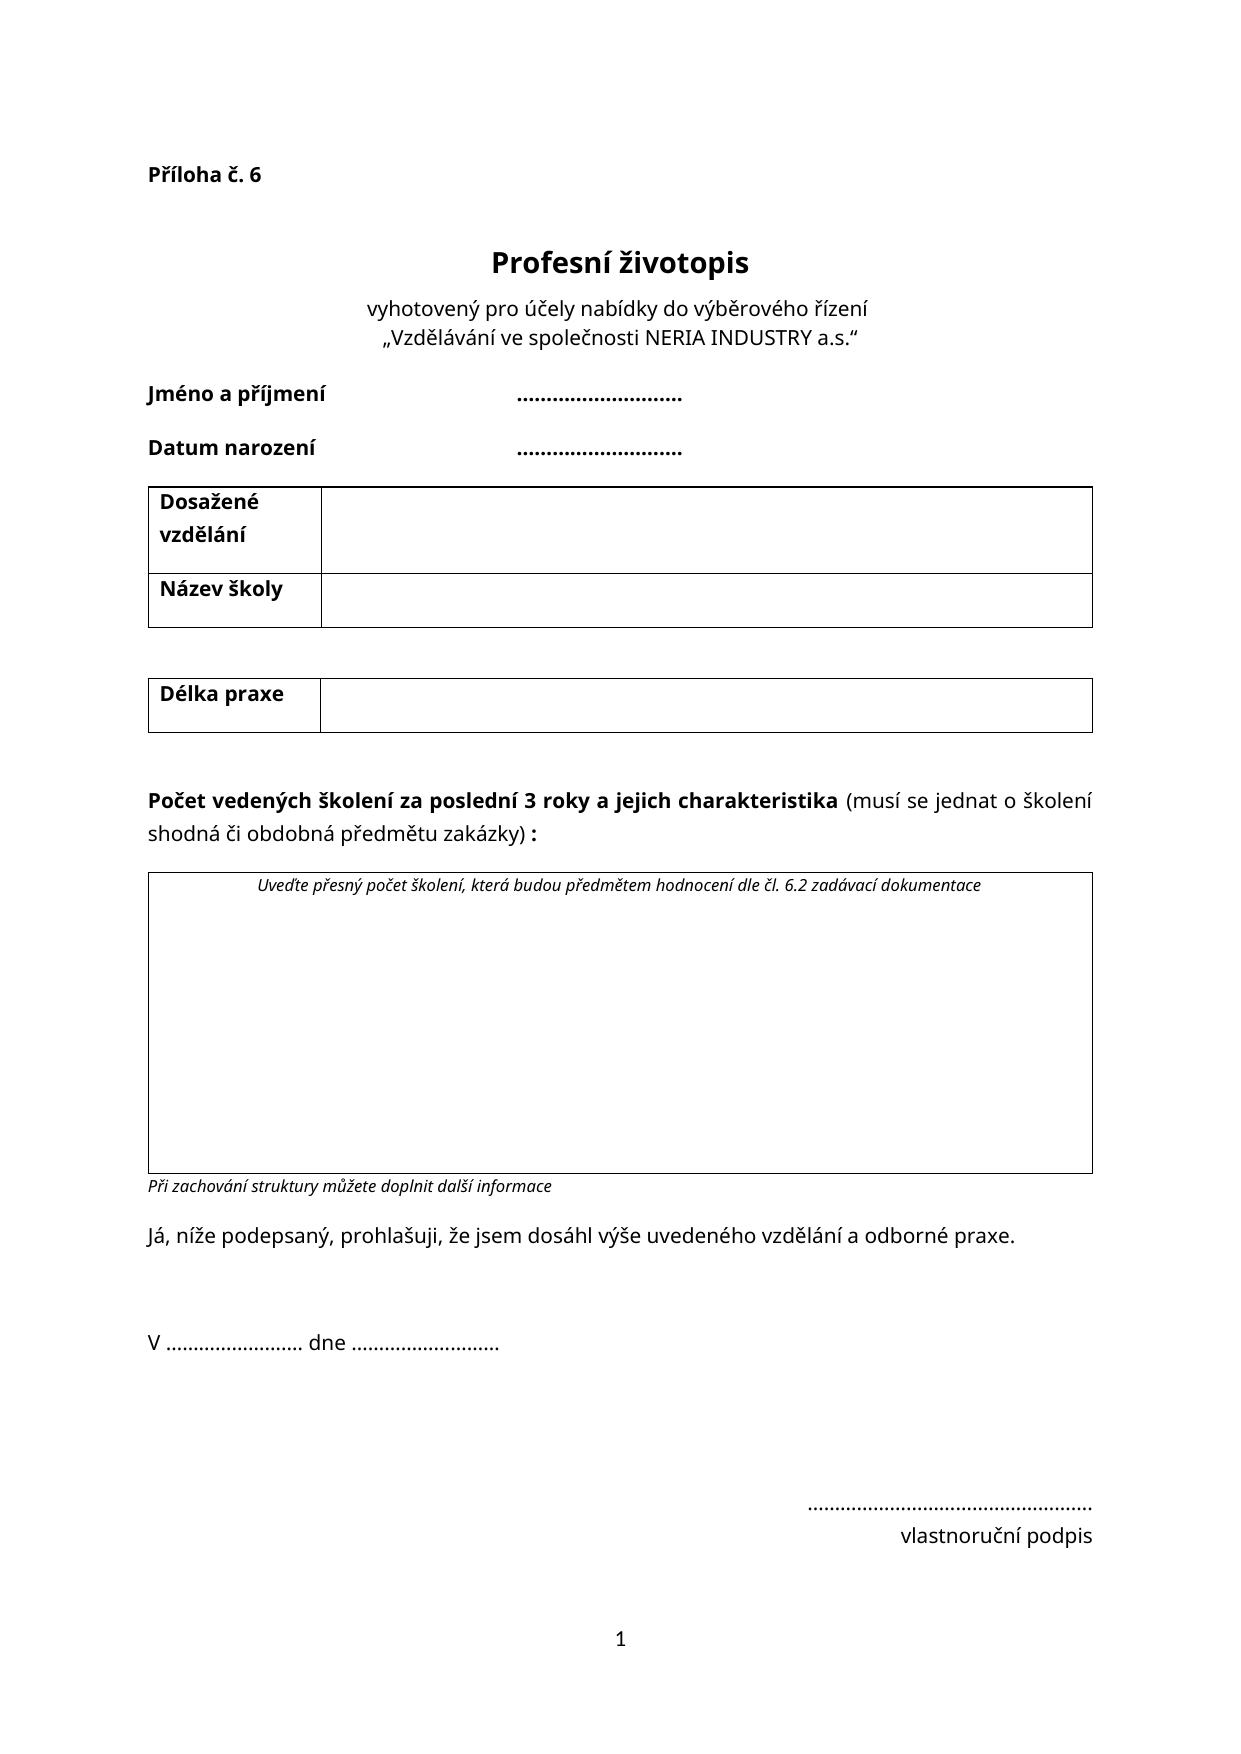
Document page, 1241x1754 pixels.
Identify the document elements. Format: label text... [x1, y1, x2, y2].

table_cell Název školy [149, 574, 321, 627]
table_header [322, 488, 1092, 573]
text V ………………….… dne ……………………… [148, 1328, 1093, 1356]
text Příloha č. 6 [148, 160, 1093, 188]
table_header Délka praxe [149, 679, 320, 732]
text Profesní životopis [148, 242, 1093, 282]
text Počet vedených školení za poslední 3 roky a jejich charakteristika (musí se jednat o školení shodná či obdobná předmětu zakázky) : [148, 786, 1093, 847]
text ……………………………………………. [148, 1488, 1093, 1517]
table_header [321, 679, 1092, 732]
table_header Dosažené vzdělání [149, 488, 321, 573]
text Datum narození ………………………. [148, 433, 1093, 461]
text Já, níže podepsaný, prohlašuji, že jsem dosáhl výše uvedeného vzdělání a odborné praxe. [148, 1221, 1093, 1249]
text vyhotovený pro účely nabídky do výběrového řízení „Vzdělávání ve společnosti NERIA INDUSTRY a.s.“ [148, 294, 1093, 351]
text vlastnoruční podpis [148, 1521, 1093, 1549]
text Při zachování struktury můžete doplnit další informace [148, 1174, 1093, 1197]
table_cell [322, 574, 1092, 627]
table_header Uveďte přesný počet školení, která budou předmětem hodnocení dle čl. 6.2 zadávací dokumentace [149, 873, 1092, 1173]
text Jméno a příjmení ………………………. [148, 379, 1093, 408]
